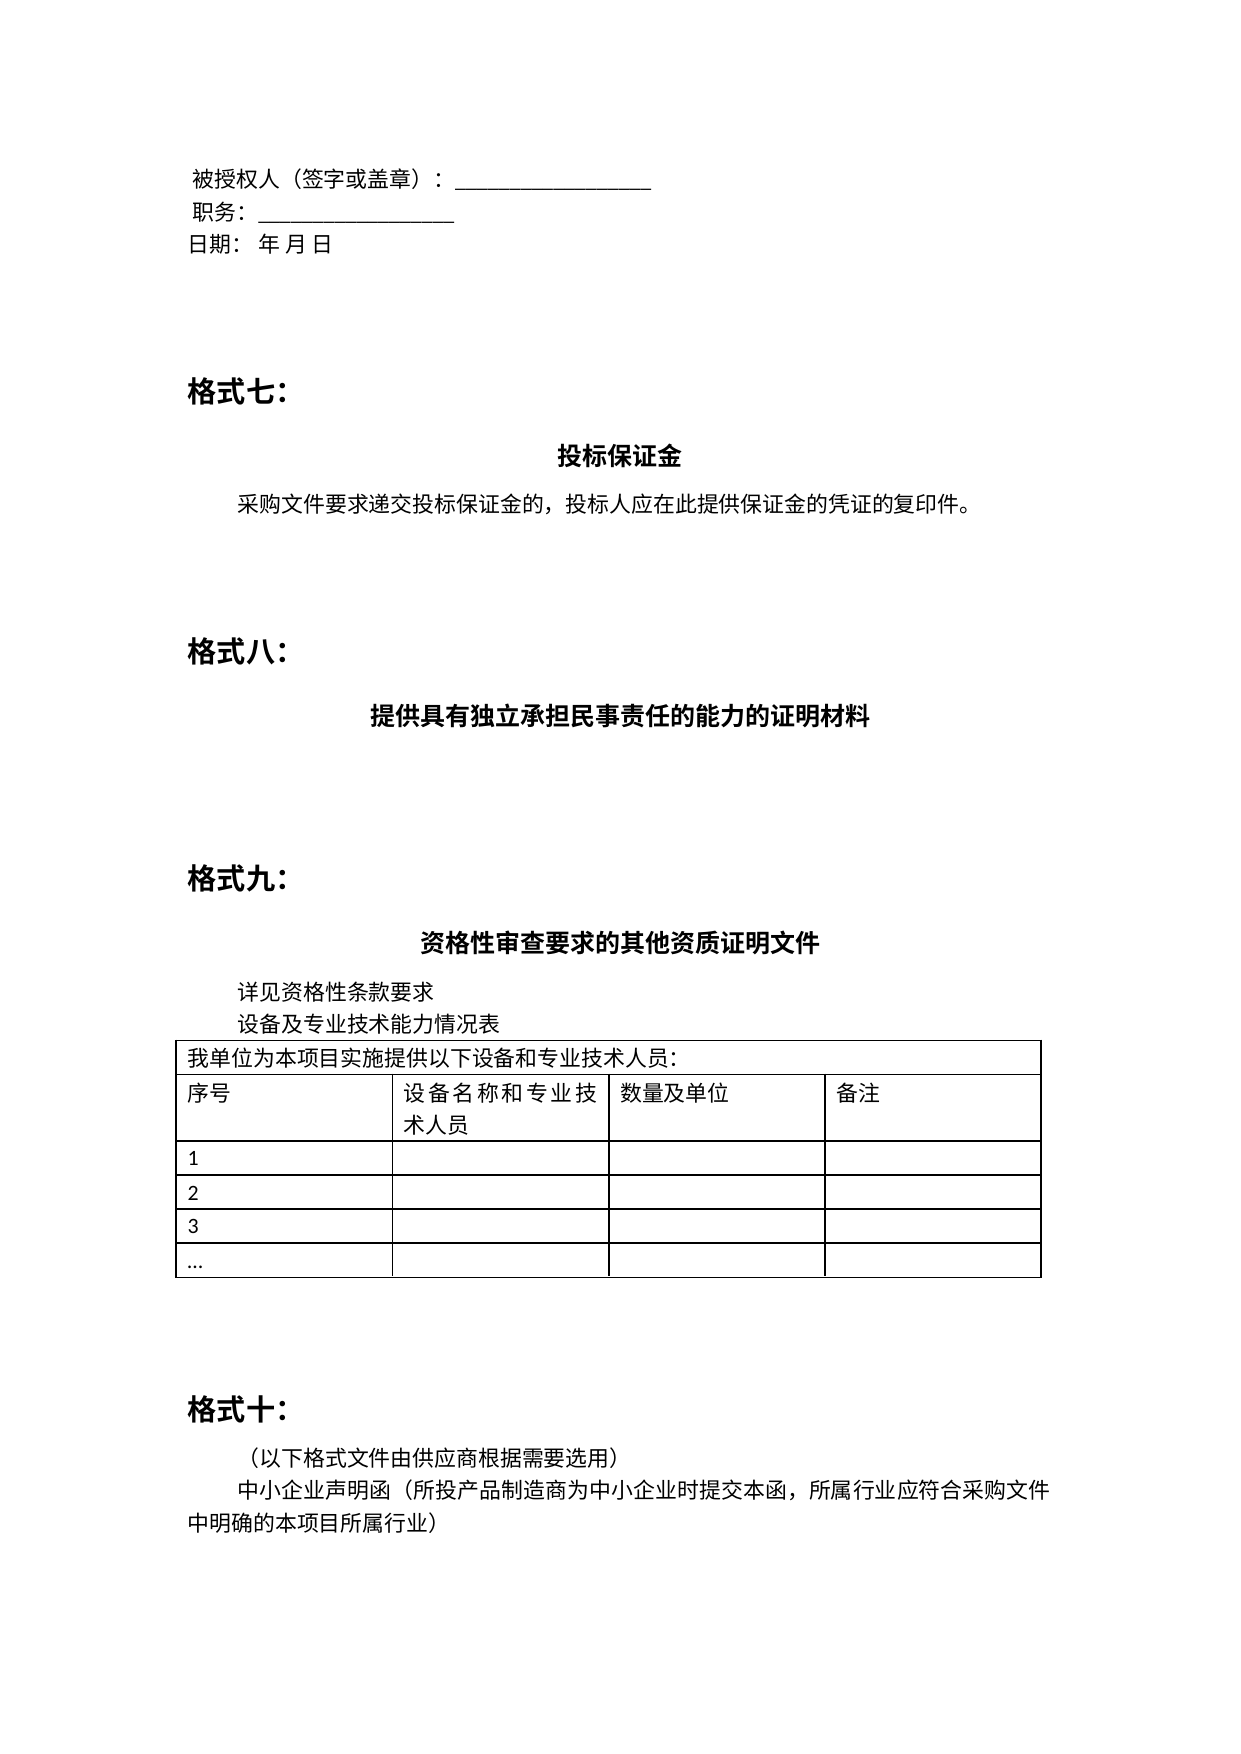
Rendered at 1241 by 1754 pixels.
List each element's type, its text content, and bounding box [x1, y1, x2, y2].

table_cell [610, 1176, 824, 1208]
table_cell [610, 1244, 824, 1276]
text 被授权人（签字或盖章）：__________________ [187, 162, 1053, 194]
table_cell 备注 [826, 1075, 1040, 1140]
text 格式十： [187, 1375, 1053, 1440]
text 提供具有独立承担民事责任的能力的证明材料 [187, 682, 1053, 747]
table_header 我单位为本项目实施提供以下设备和专业技术人员： [177, 1041, 1040, 1073]
text 格式九： [187, 844, 1053, 909]
text 详见资格性条款要求 [187, 974, 1053, 1007]
table_cell [826, 1210, 1040, 1242]
text 中小企业声明函（所投产品制造商为中小企业时提交本函，所属行业应符合采购文件中明确的本项目所属行业） [187, 1473, 1053, 1538]
text 职务：__________________ [187, 194, 1053, 227]
table_cell [393, 1176, 608, 1208]
text 采购文件要求递交投标保证金的，投标人应在此提供保证金的凭证的复印件。 [187, 487, 1053, 519]
text 资格性审查要求的其他资质证明文件 [187, 909, 1053, 974]
table_cell 设备名称和专业技术人员 [393, 1075, 608, 1140]
table_cell 序号 [177, 1075, 392, 1140]
text 设备及专业技术能力情况表 [187, 1007, 1053, 1039]
table_cell … [177, 1244, 392, 1276]
text 投标保证金 [187, 422, 1053, 487]
table_cell 数量及单位 [610, 1075, 824, 1140]
text 格式八： [187, 617, 1053, 682]
table_cell [393, 1210, 608, 1242]
table_cell [826, 1142, 1040, 1174]
table_cell [393, 1244, 608, 1276]
table_cell [393, 1142, 608, 1174]
table_cell 1 [177, 1142, 392, 1174]
text 格式七： [187, 357, 1053, 422]
table_cell [610, 1142, 824, 1174]
table_cell [826, 1244, 1040, 1276]
table_cell [826, 1176, 1040, 1208]
table_cell 2 [177, 1176, 392, 1208]
table_cell 3 [177, 1210, 392, 1242]
text 日期： 年 月 日 [187, 227, 1053, 259]
table_cell [610, 1210, 824, 1242]
text （以下格式文件由供应商根据需要选用） [187, 1440, 1053, 1473]
